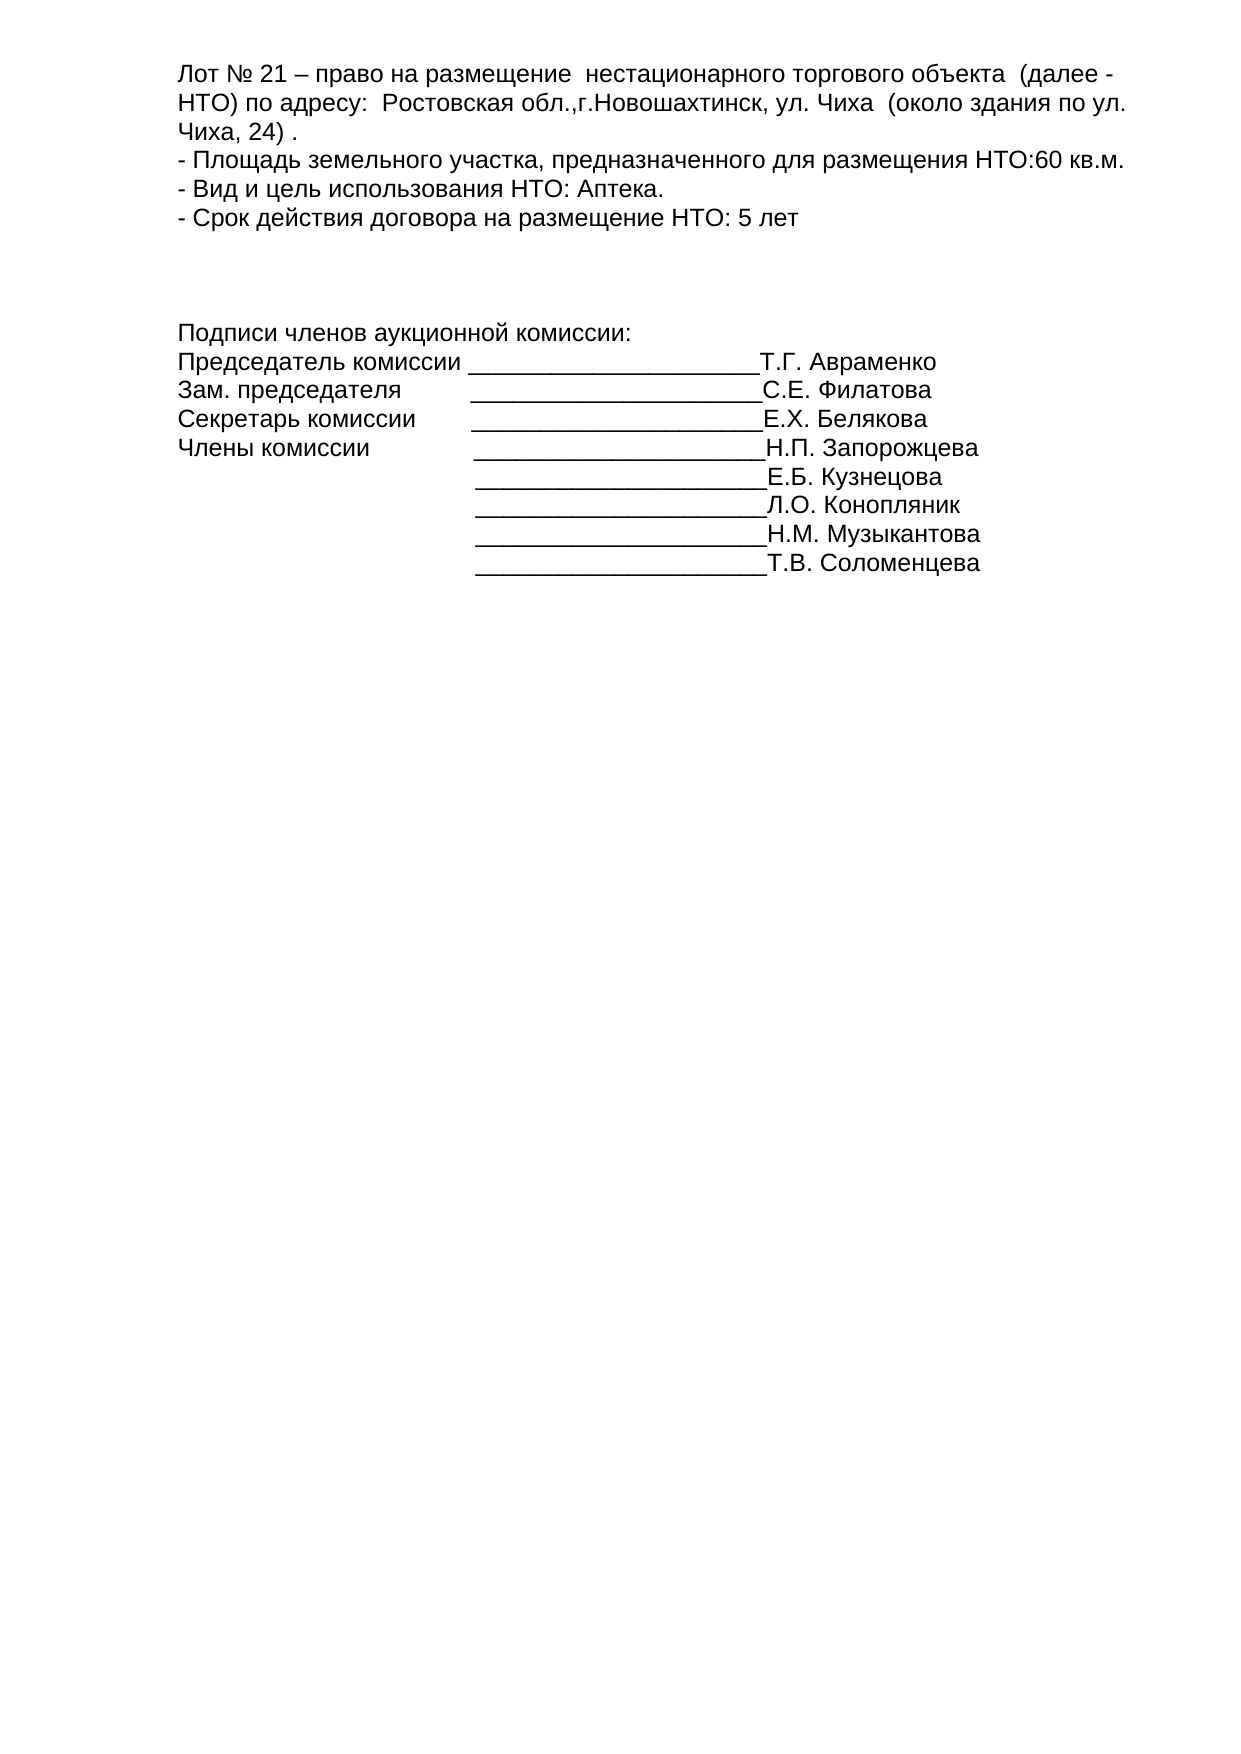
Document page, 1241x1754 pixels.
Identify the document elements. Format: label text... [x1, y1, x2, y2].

text - Срок действия договора на размещение НТО: 5 лет [177, 203, 1152, 232]
text Зам. председателя _____________________С.Е. Филатова [177, 375, 1152, 404]
text Подписи членов аукционной комиссии: [177, 318, 1152, 347]
text Члены комиссии _____________________Н.П. Запорожцева [177, 433, 1152, 462]
text _____________________Л.О. Конопляник [177, 490, 1152, 519]
text Председатель комиссии _____________________Т.Г. Авраменко [177, 347, 1152, 375]
text - Вид и цель использования НТО: Аптека. [177, 174, 1152, 203]
text Лот № 21 – право на размещение нестационарного торгового объекта (далее - НТО) по адресу: Ростовская обл.,г.Новошахтинск, ул. Чиха (около здания по ул. Чиха, 24) . [177, 59, 1152, 145]
text Секретарь комиссии _____________________Е.Х. Белякова [177, 404, 1152, 433]
text - Площадь земельного участка, предназначенного для размещения НТО:60 кв.м. [177, 145, 1152, 174]
text _____________________Т.В. Соломенцева [177, 548, 1152, 605]
text _____________________Е.Б. Кузнецова [177, 462, 1152, 490]
text _____________________Н.М. Музыкантова [177, 519, 1152, 548]
